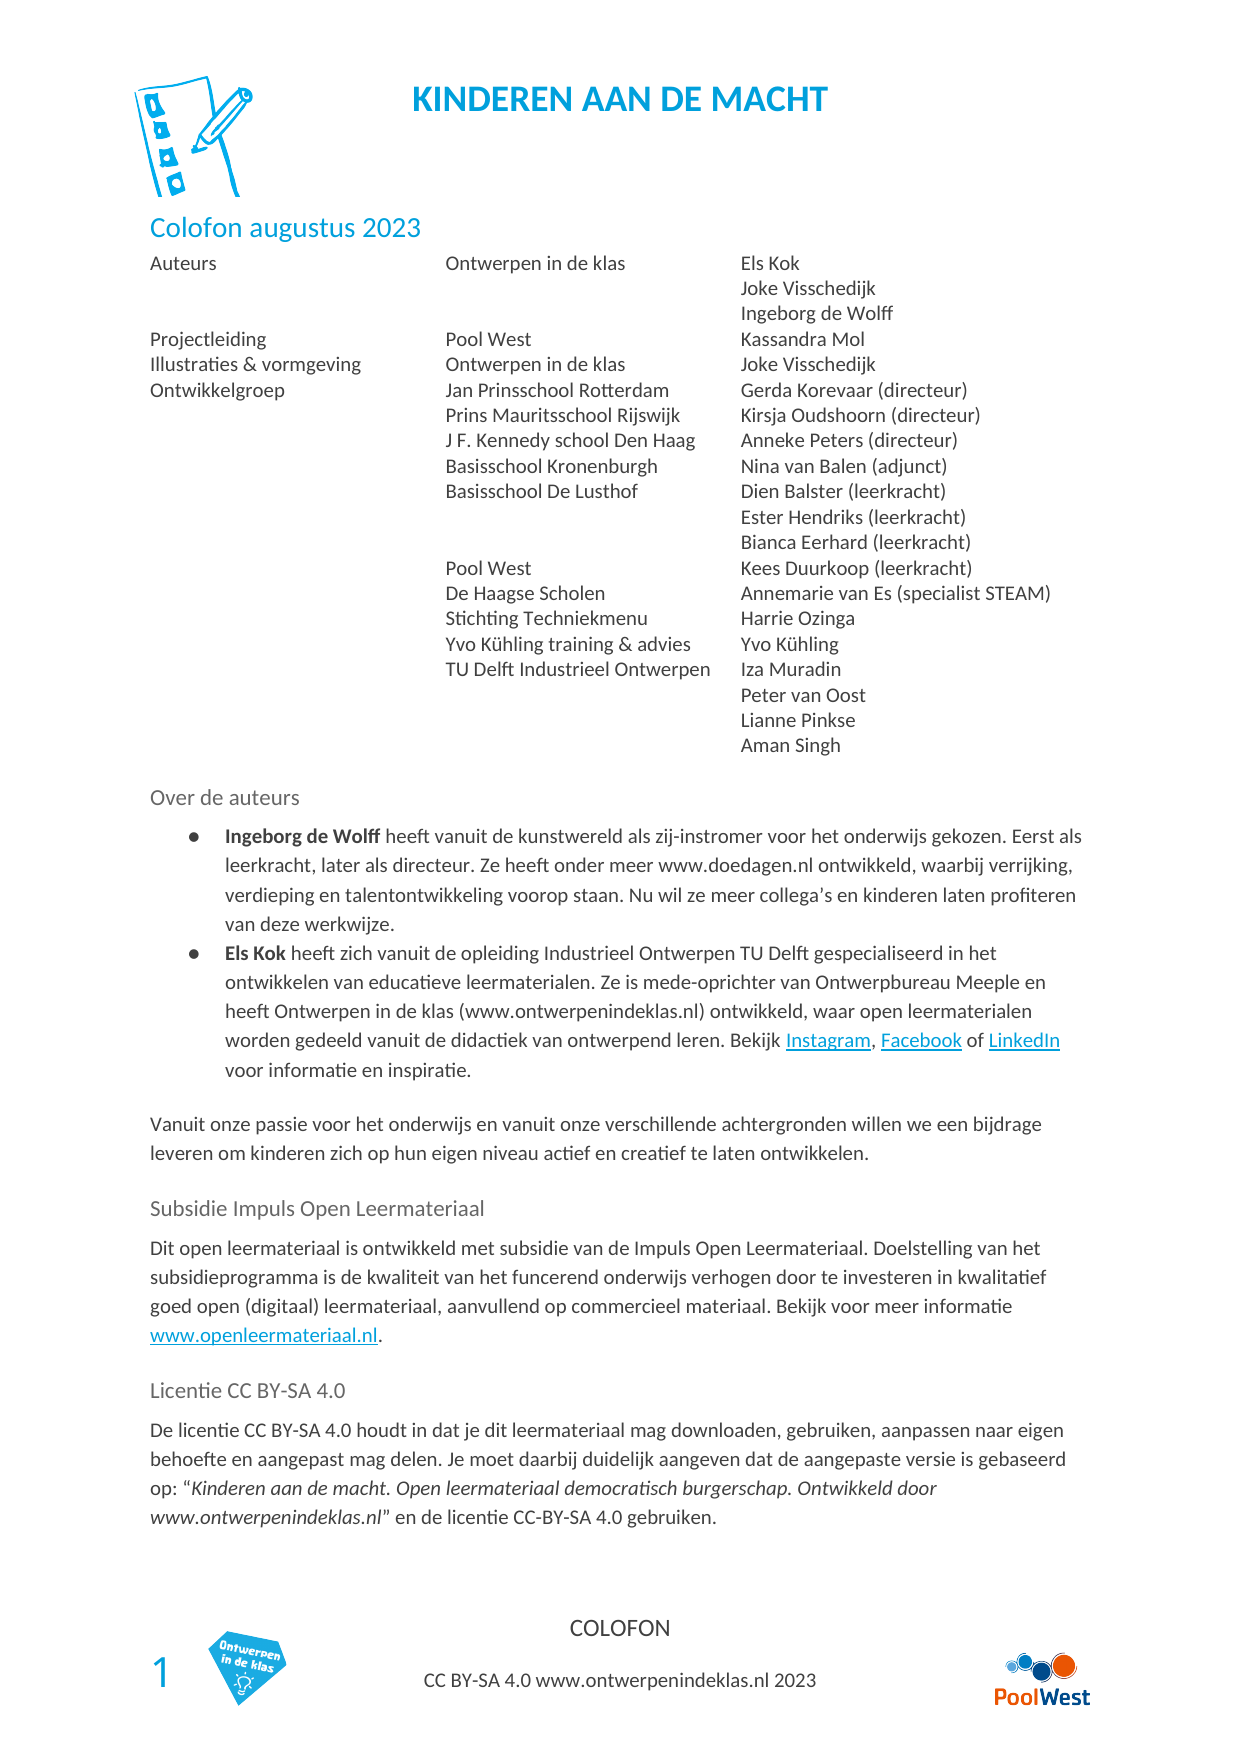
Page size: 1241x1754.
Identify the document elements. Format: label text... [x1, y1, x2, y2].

picture [995, 1651, 1091, 1706]
text TU Delft Industrieel Ontwerpen Iza Muradin [150, 656, 1090, 682]
text Joke Visschedijk [150, 275, 1090, 301]
text Stichting Techniekmenu Harrie Ozinga [150, 606, 1090, 631]
text Projectleiding Pool West Kassandra Mol [150, 326, 1090, 351]
text Aman Singh [150, 733, 1090, 758]
text Auteurs Ontwerpen in de klas Els Kok [150, 250, 1090, 275]
text Ontwikkelgroep Jan Prinsschool Rotterdam Gerda Korevaar (directeur) [150, 377, 1090, 402]
text Peter van Oost [150, 682, 1090, 707]
text Yvo Kühling training & advies Yvo Kühling [150, 631, 1090, 656]
text Vanuit onze passie voor het onderwijs en vanuit onze verschillende achtergronden willen we een bijdrage leveren om kinderen zich op hun eigen niveau actief en creatief te laten ontwikkelen. [150, 1111, 1090, 1166]
text Basisschool De Lusthof Dien Balster (leerkracht) [150, 478, 1090, 504]
list Els Kok heeft zich vanuit de opleiding Industrieel Ontwerpen TU Delft gespecialiseerd in het ontwikkelen van educatieve leermaterialen. Ze is mede-oprichter van Ontwerpbureau Meeple en heeft Ontwerpen in de klas (www.ontwerpenindeklas.nl) ontwikkeld, waar open leermaterialen worden gedeeld vanuit de didactiek van ontwerpend leren. Bekijk Instagram, Facebook of LinkedIn voor informatie en inspiratie. [187, 940, 1090, 1082]
subtitle Over de auteurs [150, 783, 1090, 811]
text Prins Mauritsschool Rijswijk Kirsja Oudshoorn (directeur) [150, 402, 1090, 428]
text Lianne Pinkse [150, 707, 1090, 733]
text Ester Hendriks (leerkracht) [150, 504, 1090, 529]
picture [173, 180, 180, 187]
picture [198, 140, 207, 147]
text De licentie CC BY-SA 4.0 houdt in dat je dit leermateriaal mag downloaden, gebruiken, aanpassen naar eigen behoefte en aangepast mag delen. Je moet daarbij duidelijk aangeven dat de aangepaste versie is gebaseerd op: “Kinderen aan de macht. Open leermateriaal democratisch burgerschap. Ontwikkeld door www.ontwerpenindeklas.nl” en de licentie CC-BY-SA 4.0 gebruiken. [150, 1417, 1090, 1530]
text Pool West Kees Duurkoop (leerkracht) [150, 555, 1090, 580]
picture [208, 1631, 287, 1706]
list Ingeborg de Wolff heeft vanuit de kunstwereld als zij-instromer voor het onderwijs gekozen. Eerst als leerkracht, later als directeur. Ze heeft onder meer www.doedagen.nl ontwikkeld, waarbij verrijking, verdieping en talentontwikkeling voorop staan. Nu wil ze meer collega’s en kinderen laten profiteren van deze werkwijze. [187, 823, 1090, 936]
picture [203, 96, 240, 141]
subtitle Colofon augustus 2023 [150, 209, 1090, 244]
text Dit open leermateriaal is ontwikkeld met subsidie van de Impuls Open Leermateriaal. Doelstelling van het subsidieprogramma is de kwaliteit van het funcerend onderwijs verhogen door te investeren in kwalitatief goed open (digitaal) leermateriaal, aanvullend op commercieel materiaal. Bekijk voor meer informatie www.openleermateriaal.nl. [150, 1235, 1090, 1348]
text Basisschool Kronenburgh Nina van Balen (adjunct) [150, 453, 1090, 478]
text De Haagse Scholen Annemarie van Es (specialist STEAM) [150, 580, 1090, 606]
text Illustraties & vormgeving Ontwerpen in de klas Joke Visschedijk [150, 351, 1090, 377]
picture [129, 71, 255, 197]
subtitle Licentie CC BY-SA 4.0 [150, 1377, 1090, 1404]
subtitle Subsidie Impuls Open Leermateriaal [150, 1194, 1090, 1222]
text Ingeborg de Wolff [150, 301, 1090, 326]
text J F. Kennedy school Den Haag Anneke Peters (directeur) [150, 428, 1090, 453]
text Bianca Eerhard (leerkracht) [150, 529, 1090, 555]
